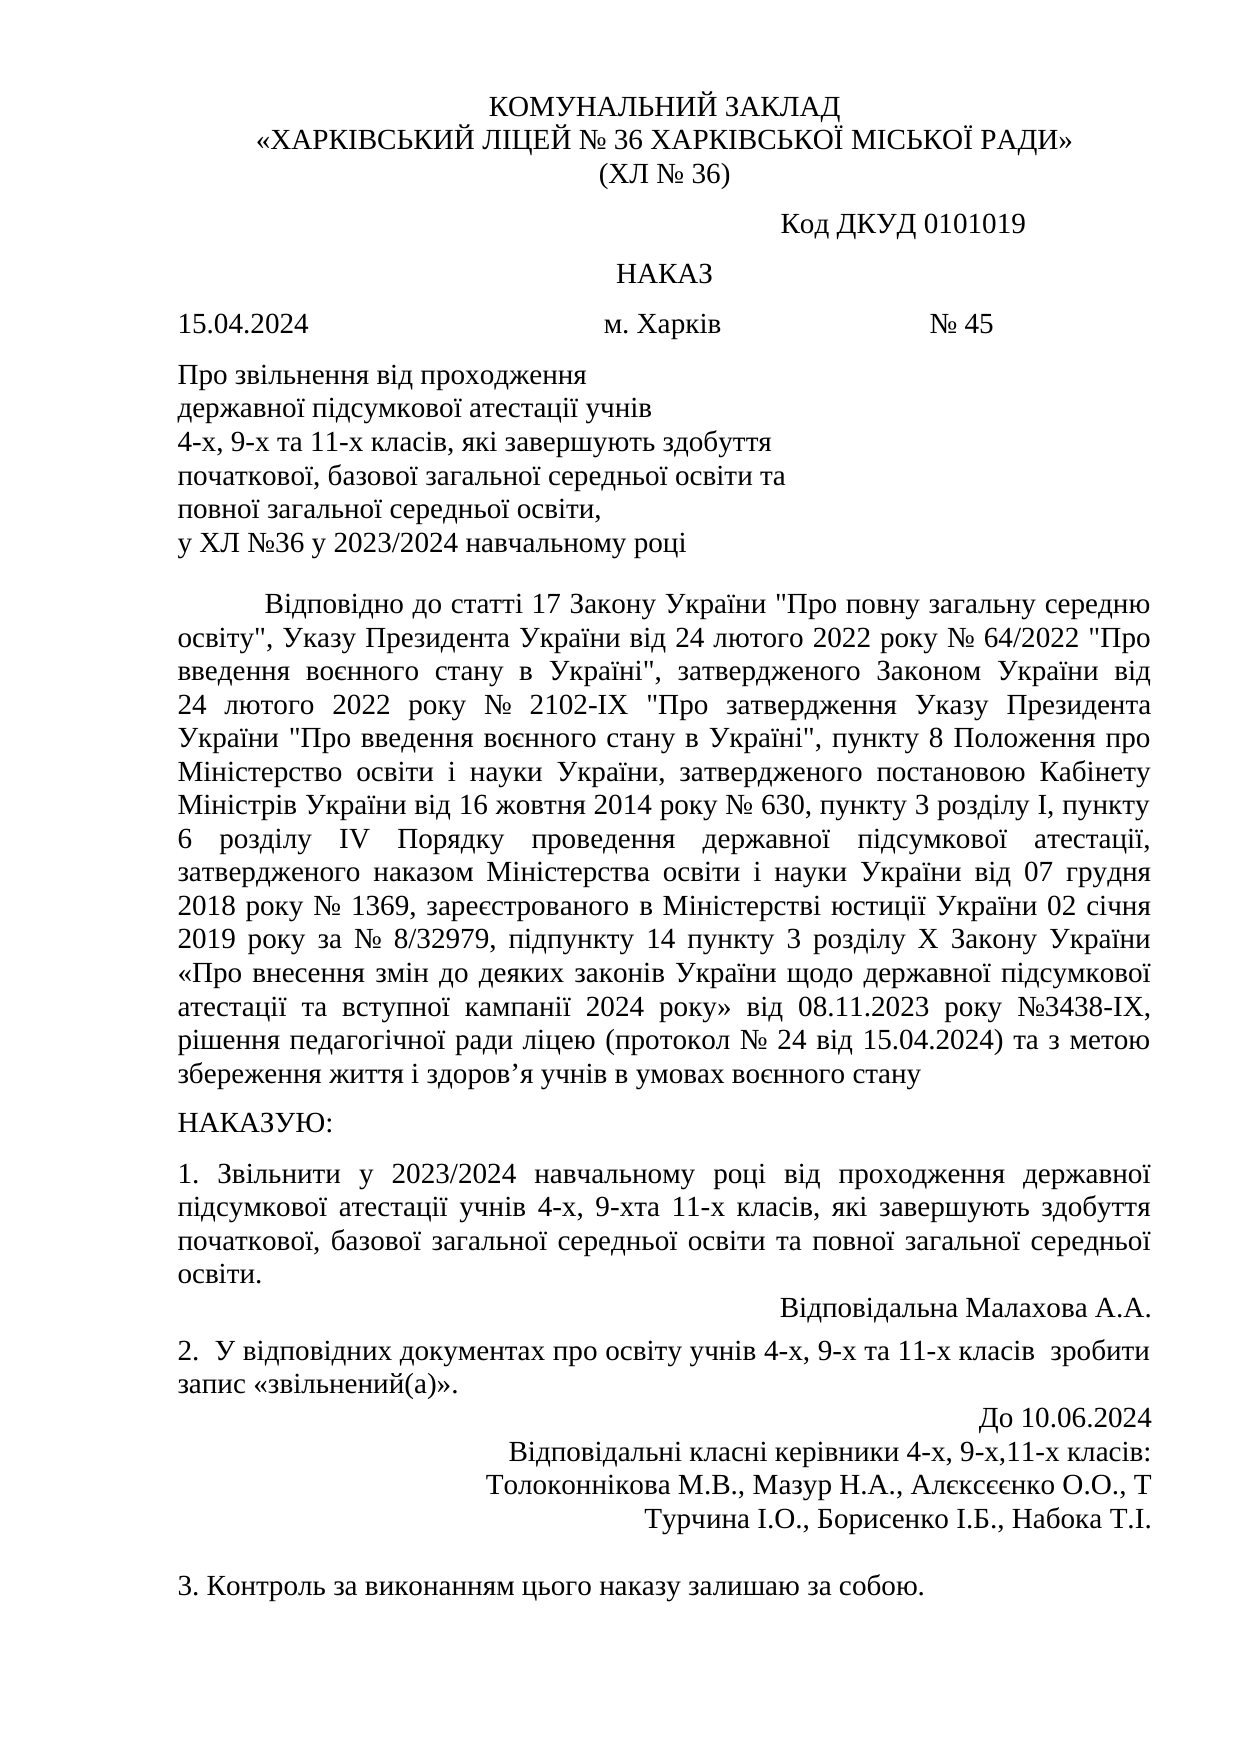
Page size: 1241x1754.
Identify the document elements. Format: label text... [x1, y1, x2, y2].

text 3. Контроль за виконанням цього наказу залишаю за собою. [177, 1568, 1152, 1601]
text 15.04.2024 м. Харків № 45 [177, 307, 1152, 340]
text (ХЛ № 36) [177, 156, 1152, 189]
text державної підсумкової атестації учнів [177, 391, 1152, 424]
text повної загальної середньої освіти, [177, 491, 1152, 525]
text НАКАЗУЮ: [177, 1106, 1152, 1139]
text НАКАЗ [177, 256, 1152, 290]
text КОМУНАЛЬНИЙ ЗАКЛАД [177, 89, 1152, 122]
text Турчина І.О., Борисенко І.Б., Набока Т.І. [177, 1501, 1152, 1534]
text початкової, базової загальної середньої освіти та [177, 458, 1152, 491]
text Про звільнення від проходження [177, 357, 1152, 391]
text 1. Звільнити у 2023/2024 навчальному році від проходження державної підсумкової атестації учнів 4-х, 9-хта 11-х класів, які завершують здобуття початкової, базової загальної середньої освіти та повної загальної середньої освіти. [177, 1156, 1152, 1290]
text Код ДКУД 0101019 [177, 206, 1152, 239]
text у ХЛ №36 у 2023/2024 навчальному році [177, 525, 1152, 558]
text Толоконнікова М.В., Мазур Н.А., Алєксєєнко О.О., Т [177, 1467, 1152, 1501]
text Відповідальна Малахова А.А. [177, 1290, 1152, 1323]
text 4-х, 9-х та 11-х класів, які завершують здобуття [177, 424, 1152, 458]
text Відповідальні класні керівники 4-х, 9-х,11-х класів: [177, 1434, 1152, 1467]
text 2. У відповідних документах про освіту учнів 4-х, 9-х та 11-х класів зробити запис «звільнений(а)». [177, 1333, 1152, 1400]
text «ХАРКІВСЬКИЙ ЛІЦЕЙ № 36 ХАРКІВСЬКОЇ МІСЬКОЇ РАДИ» [177, 122, 1152, 156]
text До 10.06.2024 [177, 1400, 1152, 1434]
text Відповідно до статті 17 Закону України "Про повну загальну середню освіту", Указу Президента України від 24 лютого 2022 року № 64/2022 "Про введення воєнного стану в Україні", затвердженого Законом України від 24 лютого 2022 року № 2102-IX "Про затвердження Указу Президента України "Про введення воєнного стану в Україні", пункту 8 Положення про Міністерство освіти і науки України, затвердженого постановою Кабінету Міністрів України від 16 жовтня 2014 року № 630, пункту 3 розділу I, пункту 6 розділу IV Порядку проведення державної підсумкової атестації, затвердженого наказом Міністерства освіти і науки України від 07 грудня 2018 року № 1369, зареєстрованого в Міністерстві юстиції України 02 січня 2019 року за № 8/32979, підпункту 14 пункту 3 розділу Х Закону України «Про внесення змін до деяких законів України щодо державної підсумкової атестації та вступної кампанії 2024 року» від 08.11.2023 року №3438-ІХ, рішення педагогічної ради ліцею (протокол № 24 від 15.04.2024) та з метою збереження життя і здоров’я учнів в умовах воєнного стану [177, 586, 1152, 1089]
